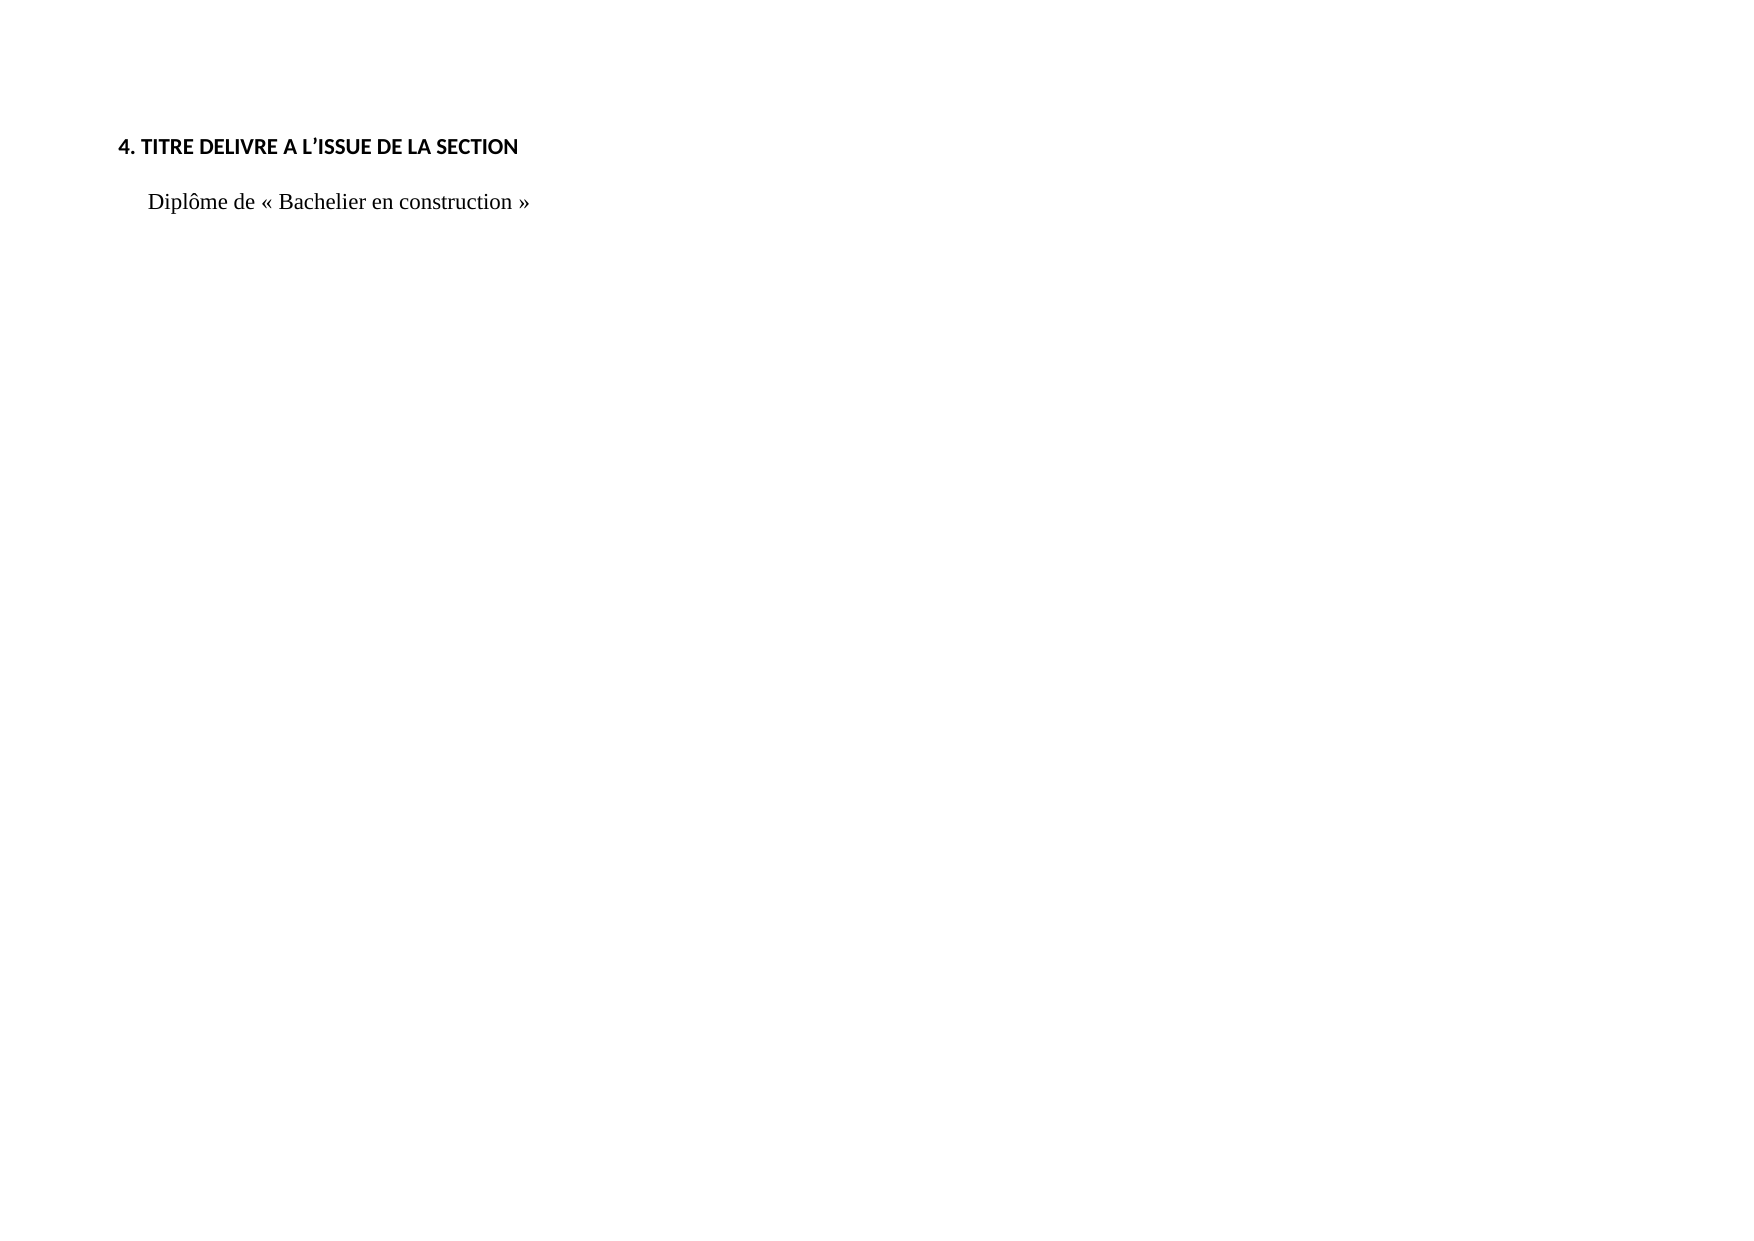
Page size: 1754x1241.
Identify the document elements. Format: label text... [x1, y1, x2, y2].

text Diplôme de « Bachelier en construction » [148, 188, 1636, 214]
text 4. TITRE DELIVRE A L’ISSUE DE LA SECTION [118, 132, 1636, 160]
